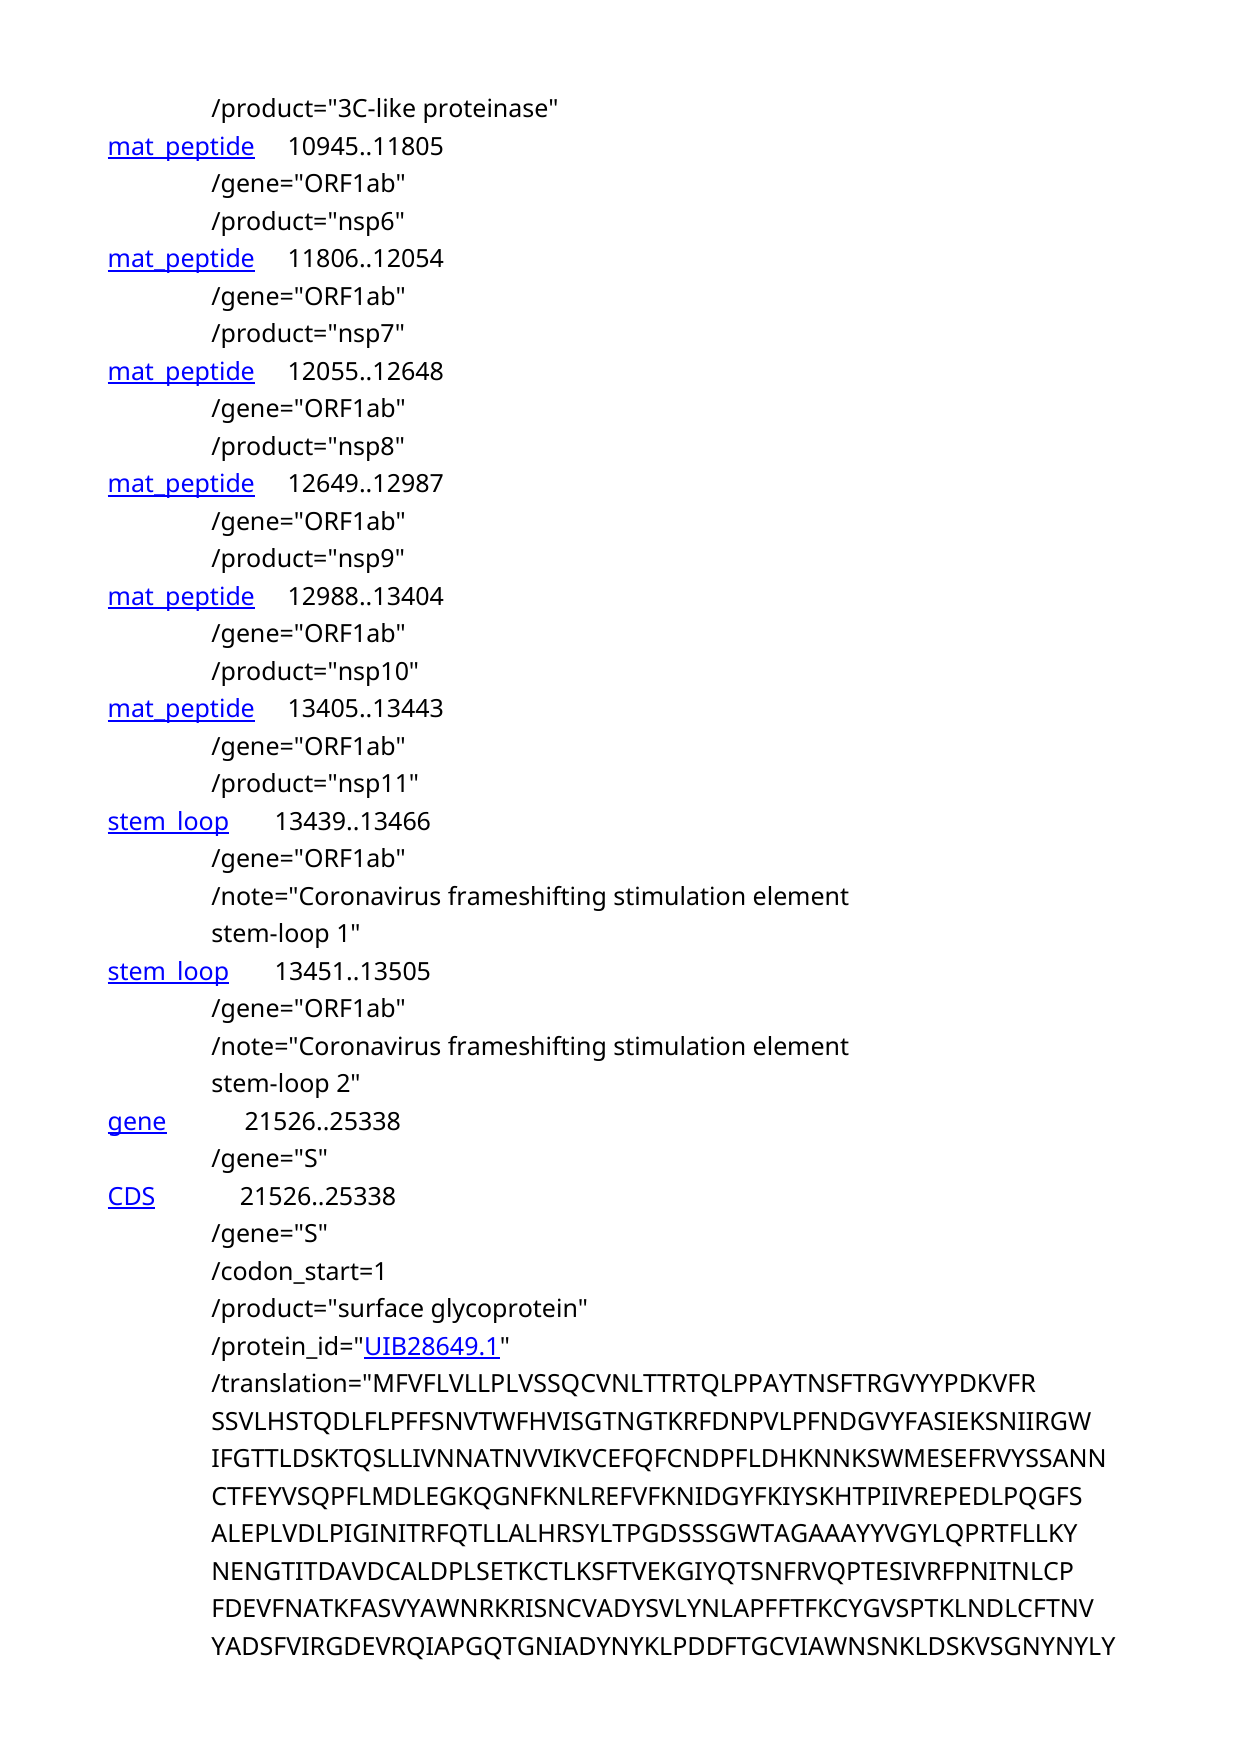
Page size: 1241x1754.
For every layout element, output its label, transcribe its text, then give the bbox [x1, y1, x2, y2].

text CTFEYVSQPFLMDLEGKQGNFKNLREFVFKNIDGYFKIYSKHTPIIVREPEDLPQGFS [75, 1477, 1165, 1514]
text /codon_start=1 [75, 1252, 1165, 1289]
text mat_peptide 11806..12054 [75, 239, 1165, 277]
text /gene="ORF1ab" [75, 277, 1165, 314]
text /gene="ORF1ab" [75, 502, 1165, 539]
text gene 21526..25338 [75, 1102, 1165, 1139]
text mat_peptide 12988..13404 [75, 577, 1165, 614]
text /gene="ORF1ab" [75, 727, 1165, 764]
text /product="3C-like proteinase" [75, 89, 1165, 127]
text /product="nsp11" [75, 764, 1165, 802]
text mat_peptide 12055..12648 [75, 352, 1165, 389]
text mat_peptide 13405..13443 [75, 689, 1165, 727]
text mat_peptide 12649..12987 [75, 464, 1165, 502]
text mat_peptide 10945..11805 [75, 127, 1165, 164]
text SSVLHSTQDLFLPFFSNVTWFHVISGTNGTKRFDNPVLPFNDGVYFASIEKSNIIRGW [75, 1402, 1165, 1439]
text /protein_id="UIB28649.1" [75, 1327, 1165, 1364]
text /gene="ORF1ab" [75, 389, 1165, 427]
text YADSFVIRGDEVRQIAPGQTGNIADYNYKLPDDFTGCVIAWNSNKLDSKVSGNYNYLY [75, 1627, 1165, 1664]
text /gene="S" [75, 1214, 1165, 1252]
text /product="nsp7" [75, 314, 1165, 352]
text ALEPLVDLPIGINITRFQTLLALHRSYLTPGDSSSGWTAGAAAYYVGYLQPRTFLLKY [75, 1514, 1165, 1552]
text stem_loop 13439..13466 [75, 802, 1165, 839]
text stem_loop 13451..13505 [75, 952, 1165, 989]
text /product="nsp9" [75, 539, 1165, 577]
text stem-loop 1" [75, 914, 1165, 952]
text /note="Coronavirus frameshifting stimulation element [75, 877, 1165, 914]
text /translation="MFVFLVLLPLVSSQCVNLTTRTQLPPAYTNSFTRGVYYPDKVFR [75, 1364, 1165, 1402]
text /note="Coronavirus frameshifting stimulation element [75, 1027, 1165, 1064]
text /product="nsp8" [75, 427, 1165, 464]
text FDEVFNATKFASVYAWNRKRISNCVADYSVLYNLAPFFTFKCYGVSPTKLNDLCFTNV [75, 1589, 1165, 1627]
text /gene="ORF1ab" [75, 614, 1165, 652]
text /gene="ORF1ab" [75, 989, 1165, 1027]
text /product="surface glycoprotein" [75, 1289, 1165, 1327]
text IFGTTLDSKTQSLLIVNNATNVVIKVCEFQFCNDPFLDHKNNKSWMESEFRVYSSANN [75, 1439, 1165, 1477]
text stem-loop 2" [75, 1064, 1165, 1102]
text /gene="ORF1ab" [75, 839, 1165, 877]
text /product="nsp6" [75, 202, 1165, 239]
text CDS 21526..25338 [75, 1177, 1165, 1214]
text /gene="ORF1ab" [75, 164, 1165, 202]
text /product="nsp10" [75, 652, 1165, 689]
text /gene="S" [75, 1139, 1165, 1177]
text NENGTITDAVDCALDPLSETKCTLKSFTVEKGIYQTSNFRVQPTESIVRFPNITNLCP [75, 1552, 1165, 1589]
